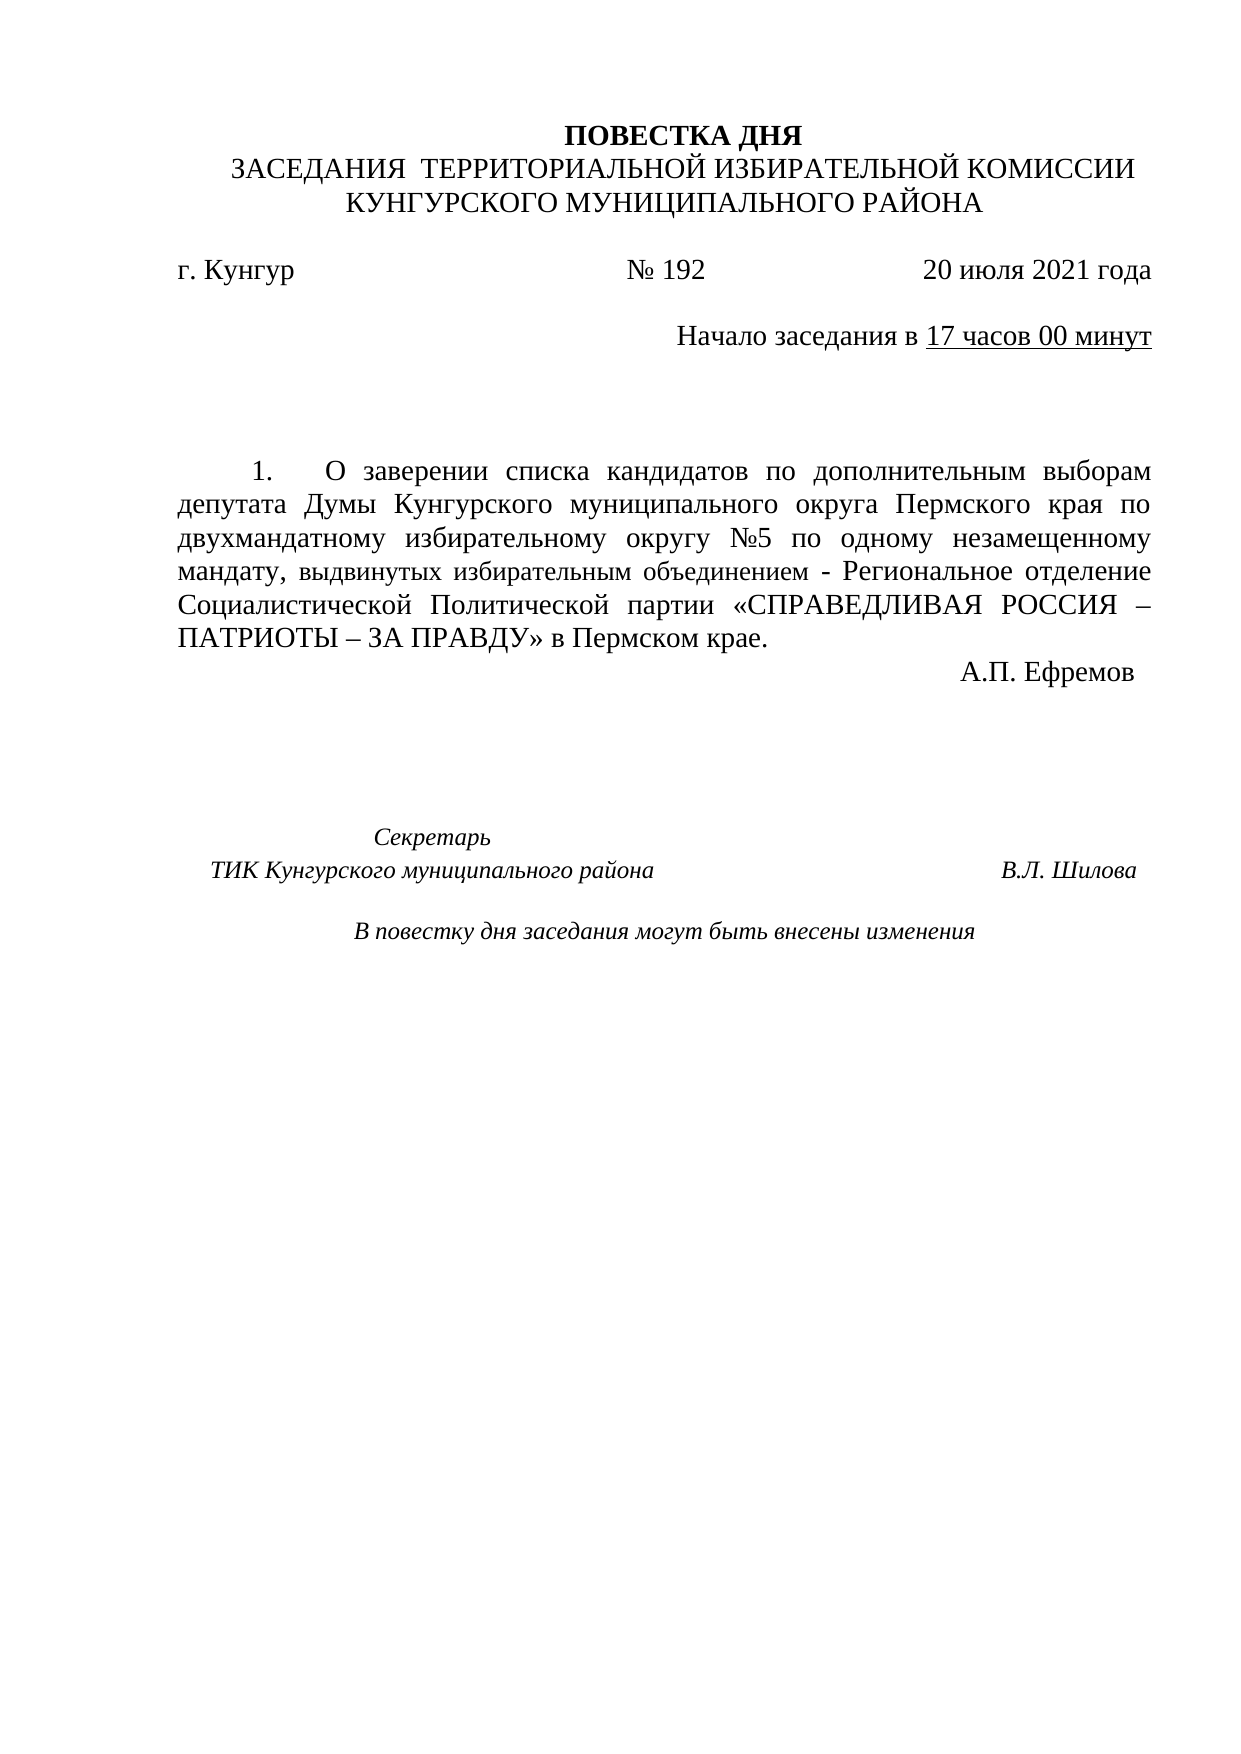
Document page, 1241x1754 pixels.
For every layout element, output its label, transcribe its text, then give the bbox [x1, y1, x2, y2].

table_header 20 июля 2021 года [832, 252, 1163, 290]
text ЗАСЕДАНИЯ ТЕРРИТОРИАЛЬНОЙ ИЗБИРАТЕЛЬНОЙ КОМИССИИ КУНГУРСКОГО МУНИЦИПАЛЬНОГО РАЙОНА [177, 152, 1152, 219]
table_header В.Л. Шилова [687, 723, 1152, 888]
text ПОВЕСТКА ДНЯ [177, 118, 1152, 152]
list В повестку дня заседания могут быть внесены изменения [177, 916, 1152, 945]
table_header Секретарь ТИК Кунгурского муниципального района [177, 723, 687, 888]
text Начало заседания в 17 часов 00 минут [177, 318, 1152, 352]
list О заверении списка кандидатов по дополнительным выборам депутата Думы Кунгурского муниципального округа Пермского края по двухмандатному избирательному округу №5 по одному незамещенному мандату, выдвинутых избирательным объединением - Региональное отделение Социалистической Политической партии «СПРАВЕДЛИВАЯ РОССИЯ – ПАТРИОТЫ – ЗА ПРАВДУ» в Пермском крае. [177, 453, 1152, 654]
table_header г. Кунгур [166, 252, 500, 290]
text А.П. Ефремов [960, 654, 1152, 687]
table_header № 192 [500, 252, 832, 290]
